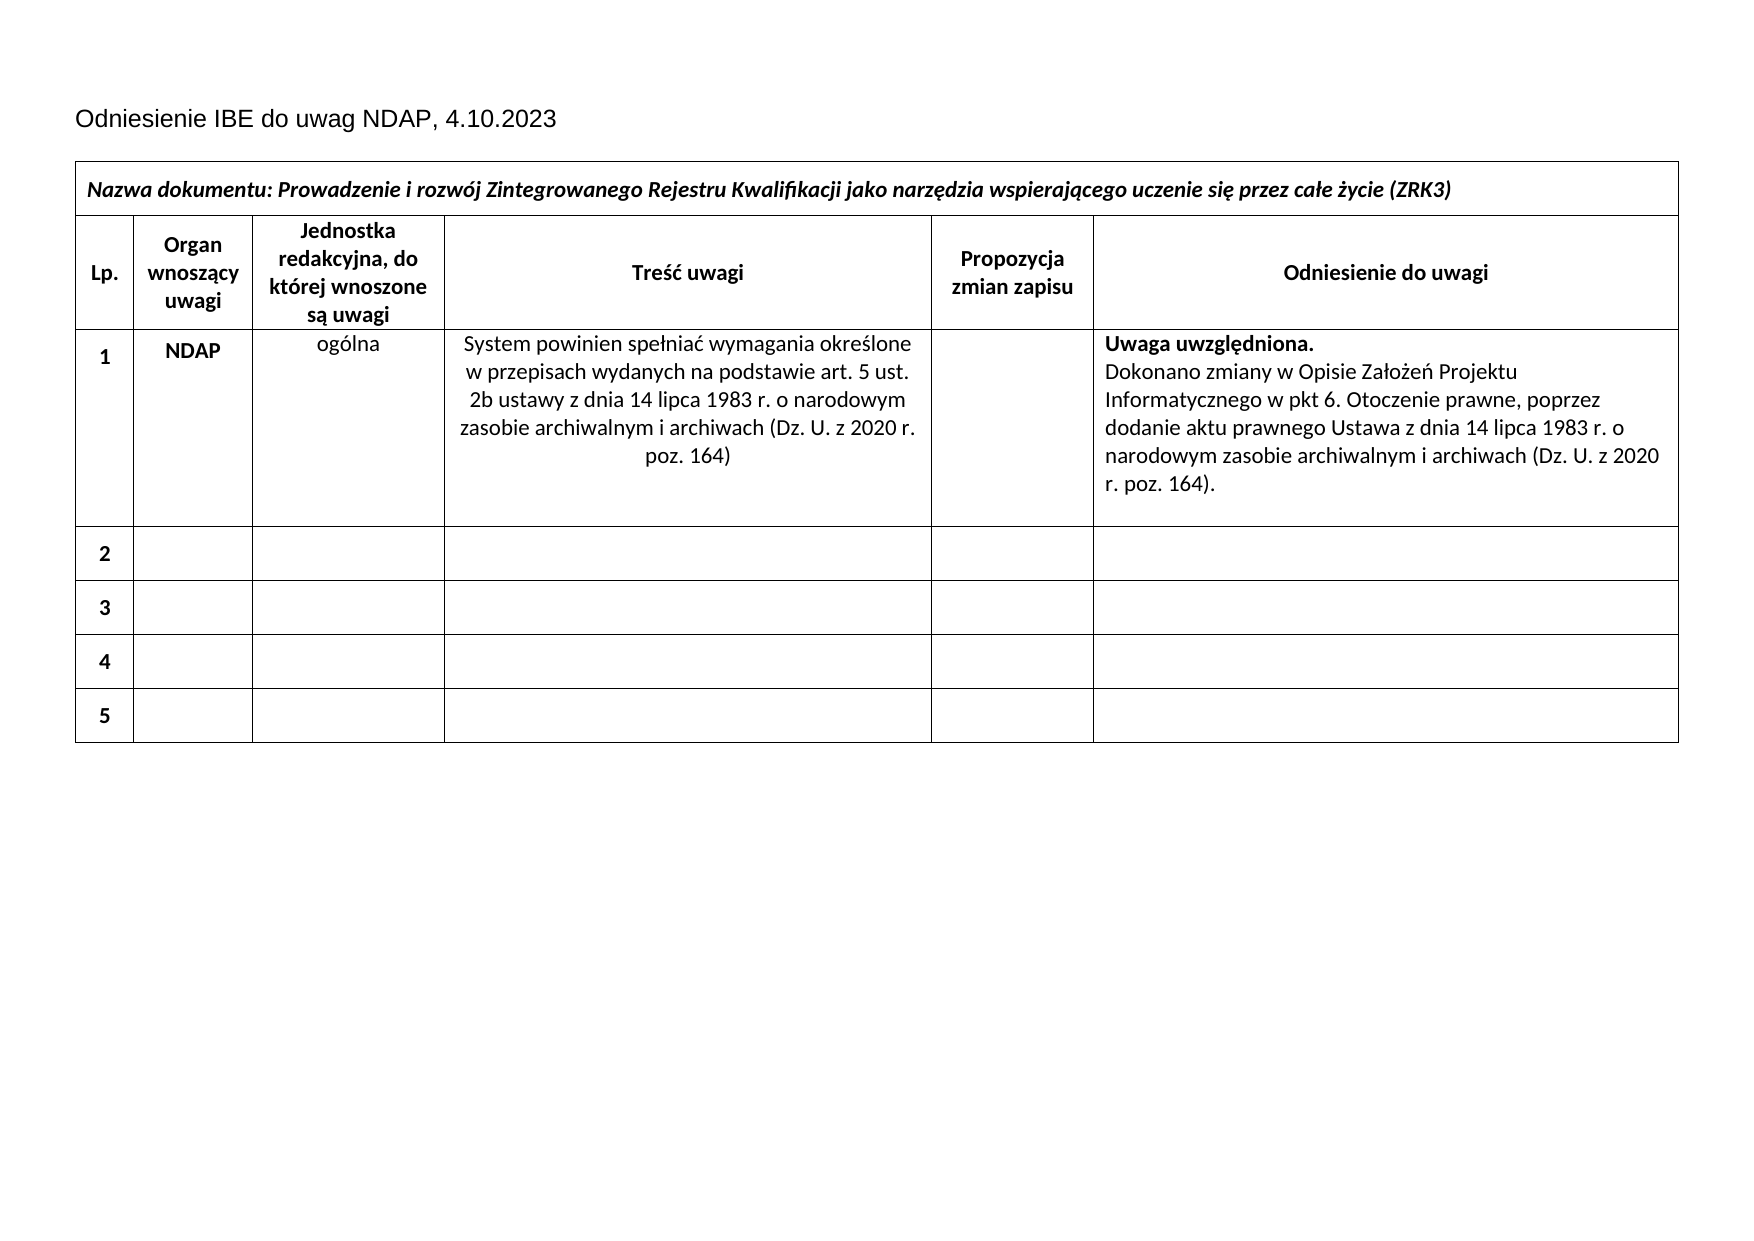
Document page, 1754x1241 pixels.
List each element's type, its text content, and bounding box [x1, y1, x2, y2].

table_cell [253, 527, 444, 580]
table_cell [445, 527, 931, 580]
table_cell Lp. [76, 216, 133, 328]
table_cell [1094, 581, 1678, 634]
table_cell Jednostka redakcyjna, do której wnoszone są uwagi [253, 216, 444, 328]
table_cell Organ wnoszący uwagi [134, 216, 252, 328]
table_cell [932, 635, 1093, 688]
table_cell [445, 581, 931, 634]
table_cell ogólna [253, 330, 444, 526]
table_cell NDAP [134, 330, 252, 526]
table_cell 3 [76, 581, 133, 634]
table_cell 5 [76, 689, 133, 742]
table_cell [445, 689, 931, 742]
table_cell Treść uwagi [445, 216, 931, 328]
table_cell [1094, 635, 1678, 688]
table_cell [445, 635, 931, 688]
table_cell [932, 527, 1093, 580]
table_cell [134, 635, 252, 688]
table_cell 1 [76, 330, 133, 526]
table_cell [1094, 689, 1678, 742]
table_cell [134, 689, 252, 742]
table_cell Odniesienie do uwagi [1094, 216, 1678, 328]
table_cell [932, 689, 1093, 742]
table_cell Propozycja zmian zapisu [932, 216, 1093, 328]
table_cell Uwaga uwzględniona. Dokonano zmiany w Opisie Założeń Projektu Informatycznego w pkt 6. Otoczenie prawne, poprzez dodanie aktu prawnego Ustawa z dnia 14 lipca 1983 r. o narodowym zasobie archiwalnym i archiwach (Dz. U. z 2020 r. poz. 164). [1094, 330, 1678, 526]
table_cell [134, 527, 252, 580]
table_cell [253, 635, 444, 688]
text Odniesienie IBE do uwag NDAP, 4.10.2023 [75, 104, 1679, 132]
table_cell [932, 330, 1093, 526]
table_cell [134, 581, 252, 634]
table_cell [253, 689, 444, 742]
table_cell System powinien spełniać wymagania określone w przepisach wydanych na podstawie art. 5 ust. 2b ustawy z dnia 14 lipca 1983 r. o narodowym zasobie archiwalnym i archiwach (Dz. U. z 2020 r. poz. 164) [445, 330, 931, 526]
table_cell 2 [76, 527, 133, 580]
table_cell [1094, 527, 1678, 580]
table_cell [253, 581, 444, 634]
table_cell 4 [76, 635, 133, 688]
table_header Nazwa dokumentu: Prowadzenie i rozwój Zintegrowanego Rejestru Kwalifikacji jako narzędzia wspierającego uczenie się przez całe życie (ZRK3) [76, 162, 1678, 215]
table_cell [932, 581, 1093, 634]
